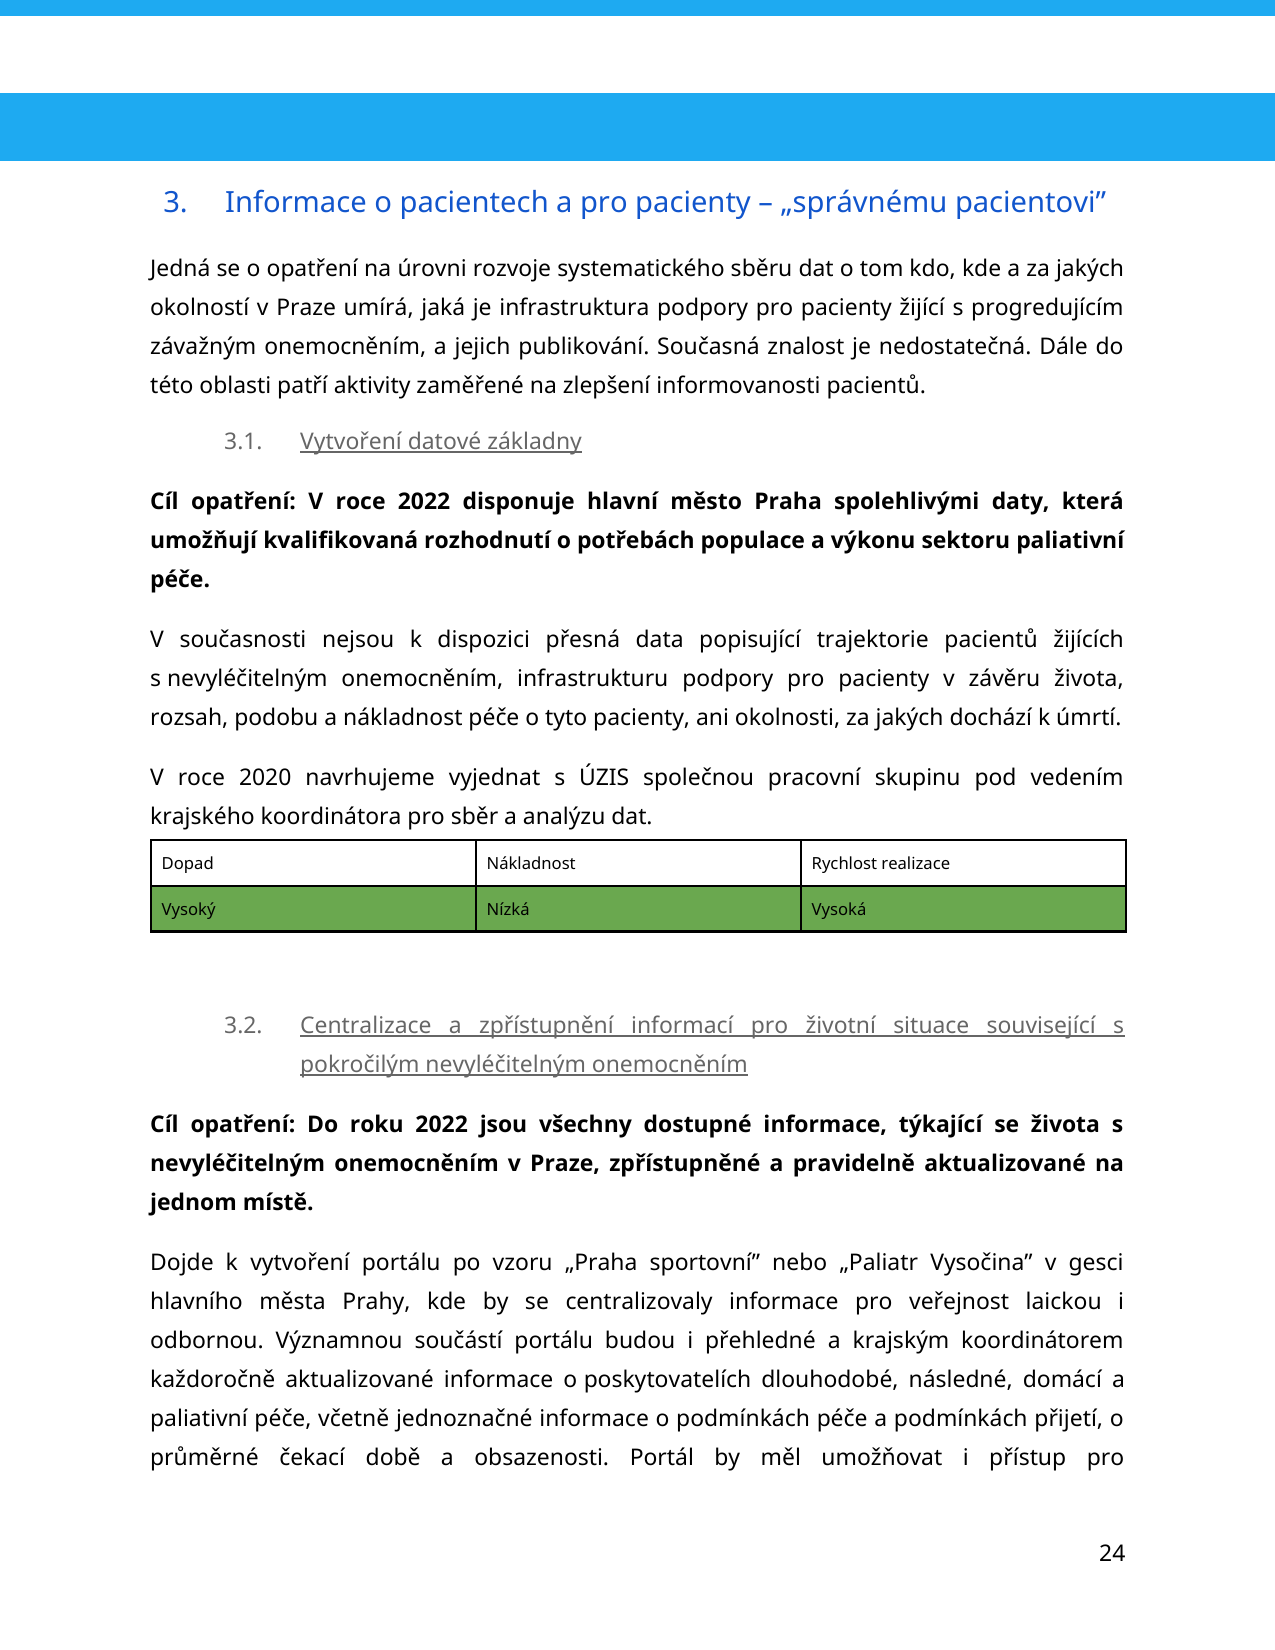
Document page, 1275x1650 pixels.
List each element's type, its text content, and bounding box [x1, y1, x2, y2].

text Cíl opatření: Do roku 2022 jsou všechny dostupné informace, týkající se života s nevyléčitelným onemocněním v Praze, zpřístupněné a pravidelně aktualizované na jednom místě. [150, 1108, 1125, 1217]
table_header Nákladnost [477, 841, 800, 885]
subtitle Vytvoření datové základny [262, 425, 1125, 456]
table_cell Vysoký [152, 887, 475, 930]
table_header Dopad [152, 841, 475, 885]
picture [0, 0, 1275, 16]
text Cíl opatření: V roce 2022 disponuje hlavní město Praha spolehlivými daty, která umožňují kvalifikovaná rozhodnutí o potřebách populace a výkonu sektoru paliativní péče. [150, 485, 1125, 594]
text Jedná se o opatření na úrovni rozvoje systematického sběru dat o tom kdo, kde a za jakých okolností v Praze umírá, jaká je infrastruktura podpory pro pacienty žijící s progredujícím závažným onemocněním, a jejich publikování. Současná znalost je nedostatečná. Dále do této oblasti patří aktivity zaměřené na zlepšení informovanosti pacientů. [150, 252, 1125, 401]
picture [0, 93, 1275, 161]
table_cell Vysoká [802, 887, 1125, 930]
subtitle Informace o pacientech a pro pacienty – „správnému pacientovi” [187, 182, 1125, 221]
table_cell Nízká [477, 887, 800, 930]
table_header Rychlost realizace [802, 841, 1125, 885]
subtitle Centralizace a zpřístupnění informací pro životní situace související s pokročilým nevyléčitelným onemocněním [262, 1009, 1125, 1079]
text V současnosti nejsou k dispozici přesná data popisující trajektorie pacientů žijících s nevyléčitelným onemocněním, infrastrukturu podpory pro pacienty v závěru života, rozsah, podobu a nákladnost péče o tyto pacienty, ani okolnosti, za jakých dochází k úmrtí. [150, 623, 1125, 732]
text V roce 2020 navrhujeme vyjednat s ÚZIS společnou pracovní skupinu pod vedením krajského koordinátora pro sběr a analýzu dat. [150, 761, 1125, 831]
